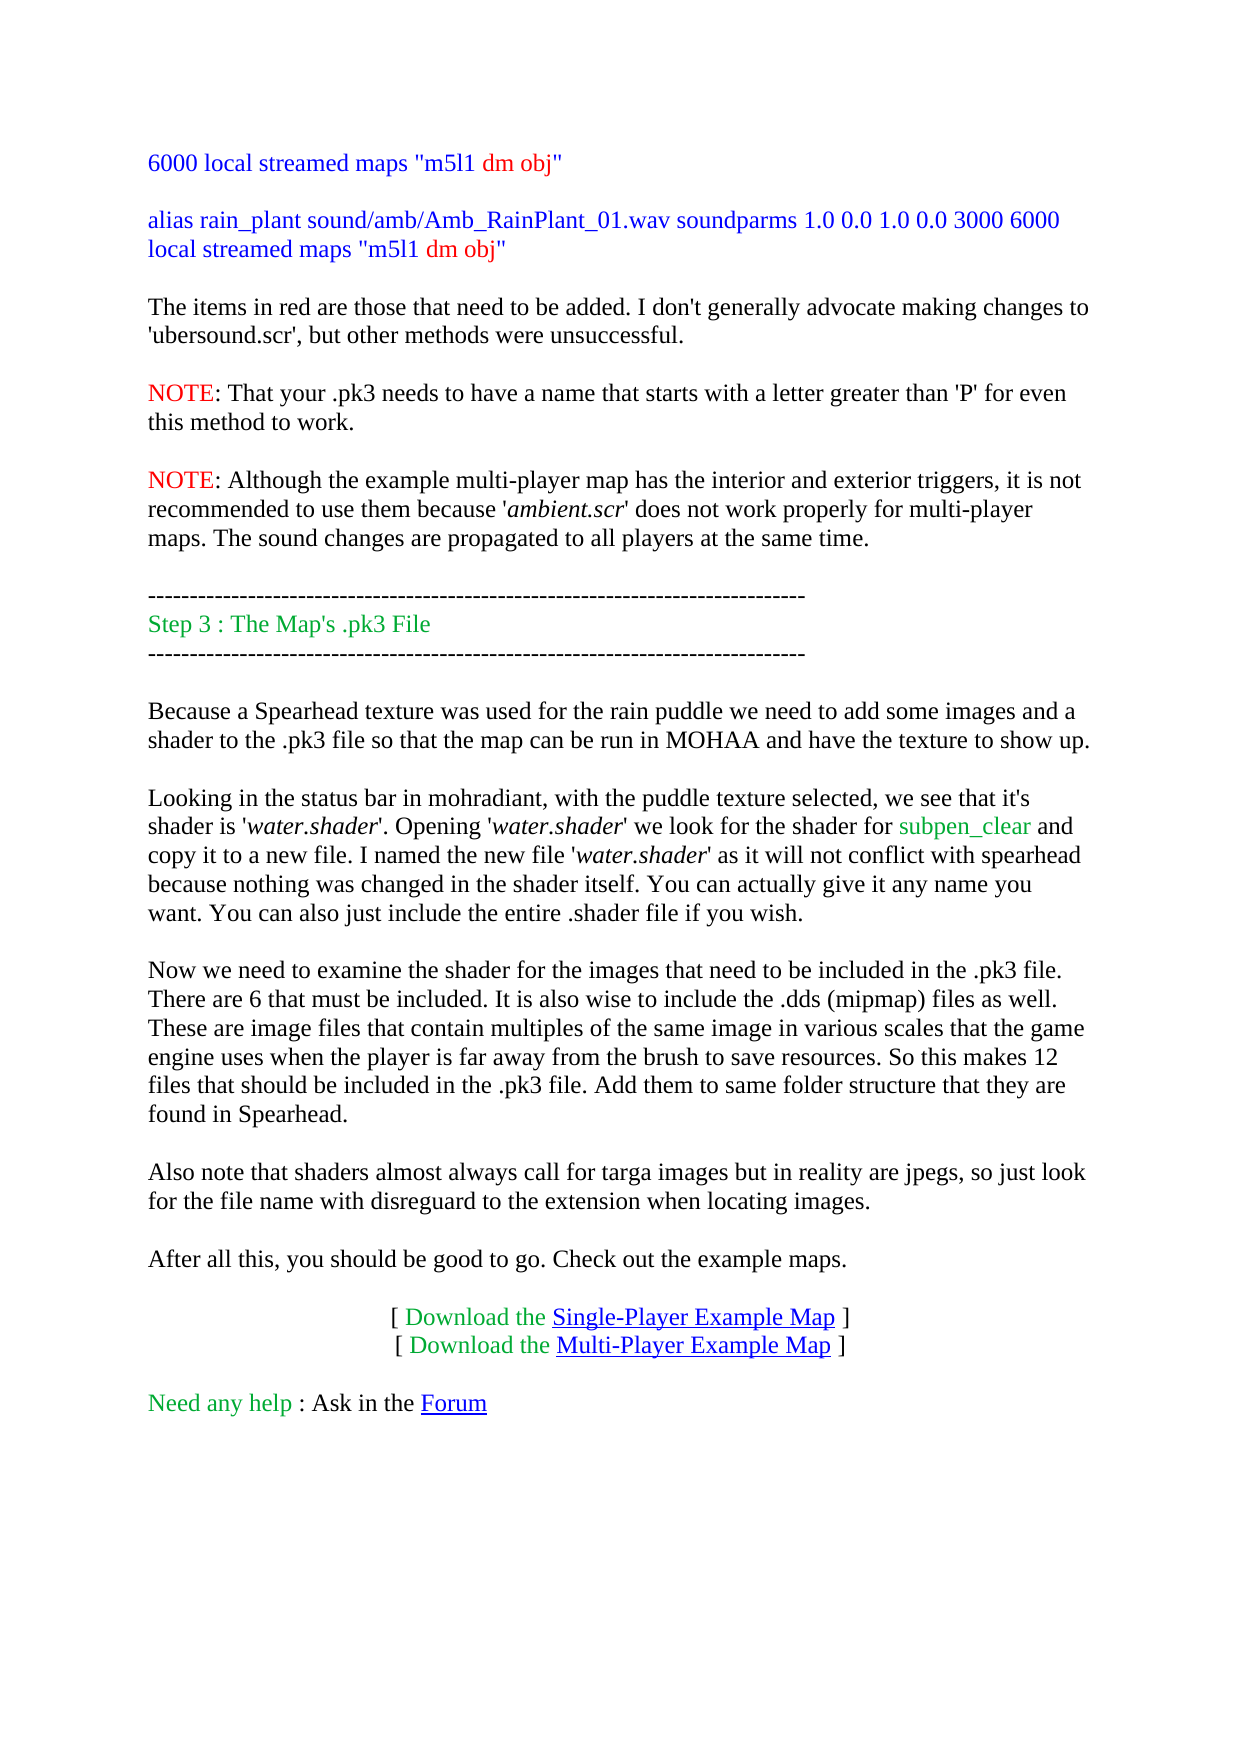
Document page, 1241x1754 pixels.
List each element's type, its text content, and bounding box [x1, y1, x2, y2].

text Also note that shaders almost always call for targa images but in reality are jpegs, so just look for the file name with disreguard to the extension when locating images. [148, 1157, 1093, 1215]
text ------------------------------------------------------------------------------- Step 3 : The Map's .pk3 File ------------------------------------------------------------------------------- [148, 581, 1093, 667]
text Looking in the status bar in mohradiant, with the puddle texture selected, we see that it's shader is 'water.shader'. Opening 'water.shader' we look for the shader for subpen_clear and copy it to a new file. I named the new file 'water.shader' as it will not conflict with spearhead because nothing was changed in the shader itself. You can actually give it any name you want. You can also just include the entire .shader file if you wish. [148, 783, 1093, 926]
text NOTE: Although the example multi-player map has the interior and exterior triggers, it is not recommended to use them because 'ambient.scr' does not work properly for multi-player maps. The sound changes are propagated to all players at the same time. [148, 465, 1093, 551]
text [ Download the Single-Player Example Map ] [ Download the Multi-Player Example Map ] [148, 1302, 1093, 1359]
text Because a Spearhead texture was used for the rain puddle we need to add some images and a shader to the .pk3 file so that the map can be run in MOHAA and have the texture to show up. [148, 696, 1093, 753]
text Need any help : Ask in the Forum [148, 1388, 1093, 1417]
text NOTE: That your .pk3 needs to have a name that starts with a letter greater than 'P' for even this method to work. [148, 378, 1093, 436]
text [148, 148, 1093, 263]
text After all this, you should be good to go. Check out the example maps. [148, 1244, 1093, 1273]
text The items in red are those that need to be added. I don't generally advocate making changes to 'ubersound.scr', but other methods were unsuccessful. [148, 292, 1093, 349]
text Now we need to examine the shader for the images that need to be included in the .pk3 file. There are 6 that must be included. It is also wise to include the .dds (mipmap) files as well. These are image files that contain multiples of the same image in various scales that the game engine uses when the player is far away from the brush to save resources. So this makes 12 files that should be included in the .pk3 file. Add them to same folder structure that they are found in Spearhead. [148, 956, 1093, 1128]
